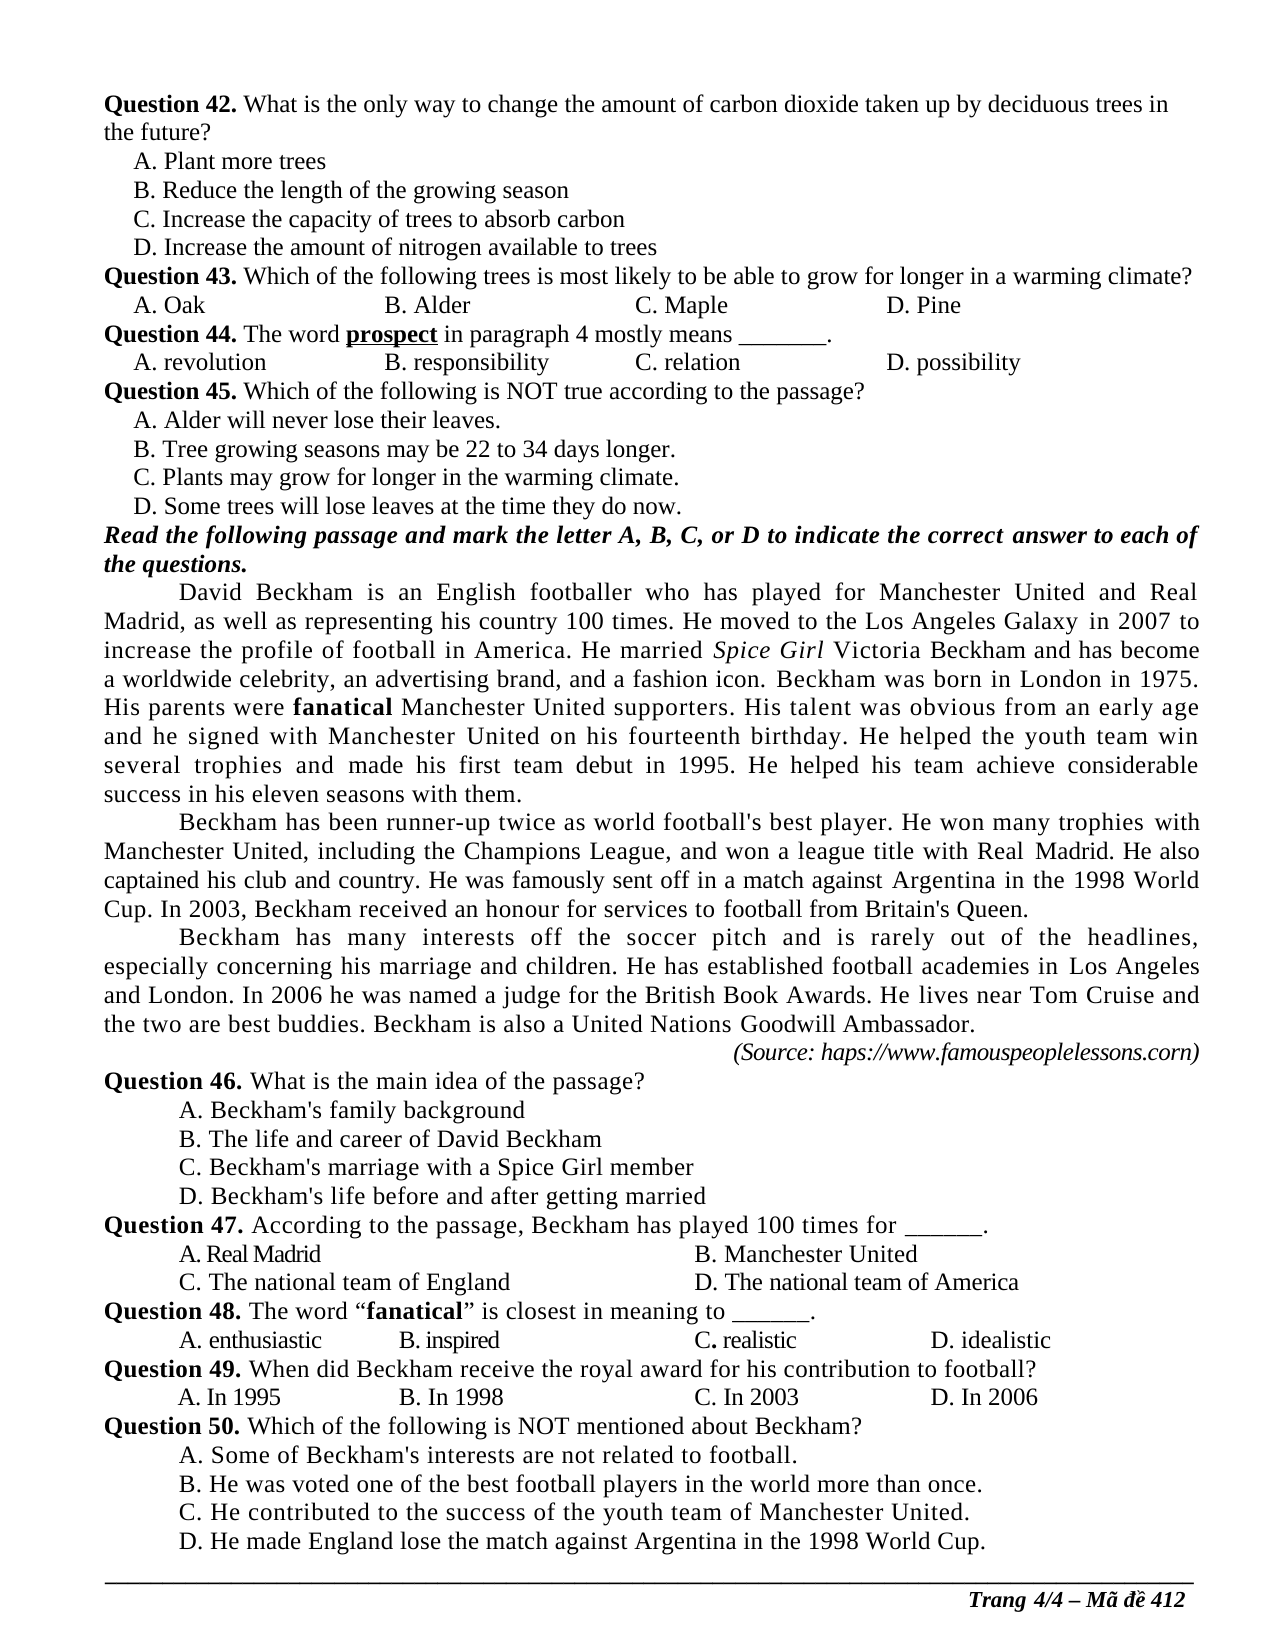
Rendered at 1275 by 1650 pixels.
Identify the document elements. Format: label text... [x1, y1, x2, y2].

text Question 47. According to the passage, Beckham has played 100 times for ______. [103, 1210, 1200, 1239]
text Beckham has many interests off the soccer pitch and is rarely out of the headlines, especially concerning his marriage and children. He has established football academies in Los Angeles and London. In 2006 he was named a judge for the British Book Awards. He lives near Tom Cruise and the two are best buddies. Beckham is also a United Nations Goodwill Ambassador. [103, 922, 1200, 1037]
text Question 48. The word “fanatical” is closest in meaning to ______. [103, 1296, 1200, 1325]
text Read the following passage and mark the letter A, B, C, or D to indicate the correct answer to each of the questions. [103, 520, 1200, 577]
text A. Oak B. Alder C. Maple D. Pine [103, 290, 1200, 319]
text D. Increase the amount of nitrogen available to trees [103, 232, 1200, 261]
text Question 46. What is the main idea of the passage? [103, 1066, 1200, 1095]
text B. Tree growing seasons may be 22 to 34 days longer. [103, 434, 1200, 462]
text A. revolution B. responsibility C. relation D. possibility [103, 347, 1200, 376]
text A. Alder will never lose their leaves. [103, 405, 1200, 434]
text C. Plants may grow for longer in the warming climate. [103, 462, 1200, 491]
text David Beckham is an English footballer who has played for Manchester United and Real Madrid, as well as representing his country 100 times. He moved to the Los Angeles Galaxy in 2007 to increase the profile of football in America. He married Spice Girl Victoria Beckham and has become a worldwide celebrity, an advertising brand, and a fashion icon. Beckham was born in London in 1975. His parents were fanatical Manchester United supporters. His talent was obvious from an early age and he signed with Manchester United on his fourteenth birthday. He helped the youth team win several trophies and made his first team debut in 1995. He helped his team achieve considerable success in his eleven seasons with them. [103, 577, 1200, 807]
text A. Beckham's family background [178, 1095, 1200, 1124]
text A. Real Madrid B. Manchester United [178, 1239, 1200, 1267]
text Beckham has been runner-up twice as world football's best player. He won many trophies with Manchester United, including the Champions League, and won a league title with Real Madrid. He also captained his club and country. He was famously sent off in a match against Argentina in the 1998 World Cup. In 2003, Beckham received an honour for services to football from Britain's Queen. [103, 807, 1200, 922]
text B. The life and career of David Beckham [178, 1124, 1200, 1152]
text A. Plant more trees [103, 146, 1200, 175]
text Question 50. Which of the following is NOT mentioned about Beckham? [103, 1411, 1200, 1440]
text B. Reduce the length of the growing season [103, 175, 1200, 204]
text Question 43. Which of the following trees is most likely to be able to grow for longer in a warming climate? [103, 261, 1200, 290]
text C. The national team of England D. The national team of America [178, 1267, 1200, 1296]
text C. Beckham's marriage with a Spice Girl member [178, 1152, 1200, 1181]
text A. enthusiastic B. inspired C. realistic D. idealistic [103, 1325, 1200, 1354]
text C. Increase the capacity of trees to absorb carbon [103, 204, 1200, 232]
text Question 42. What is the only way to change the amount of carbon dioxide taken up by deciduous trees in [103, 89, 1200, 117]
text C. He contributed to the success of the youth team of Manchester United. [178, 1497, 1200, 1526]
text Question 44. The word prospect in paragraph 4 mostly means _______. [103, 319, 1200, 347]
text D. He made England lose the match against Argentina in the 1998 World Cup. [178, 1526, 1200, 1555]
text D. Beckham's life before and after getting married [178, 1181, 1200, 1210]
text Question 45. Which of the following is NOT true according to the passage? [103, 376, 1200, 405]
text A. Some of Beckham's interests are not related to football. [178, 1440, 1200, 1469]
text Question 49. When did Beckham receive the royal award for his contribution to football? [103, 1354, 1200, 1382]
text the future? [103, 117, 1200, 146]
text D. Some trees will lose leaves at the time they do now. [103, 491, 1200, 520]
text A. In 1995 B. In 1998 C. In 2003 D. In 2006 [177, 1382, 1200, 1411]
text B. He was voted one of the best football players in the world more than once. [178, 1469, 1200, 1497]
text (Source: haps://www.famouspeoplelessons.corn) [103, 1037, 1200, 1066]
